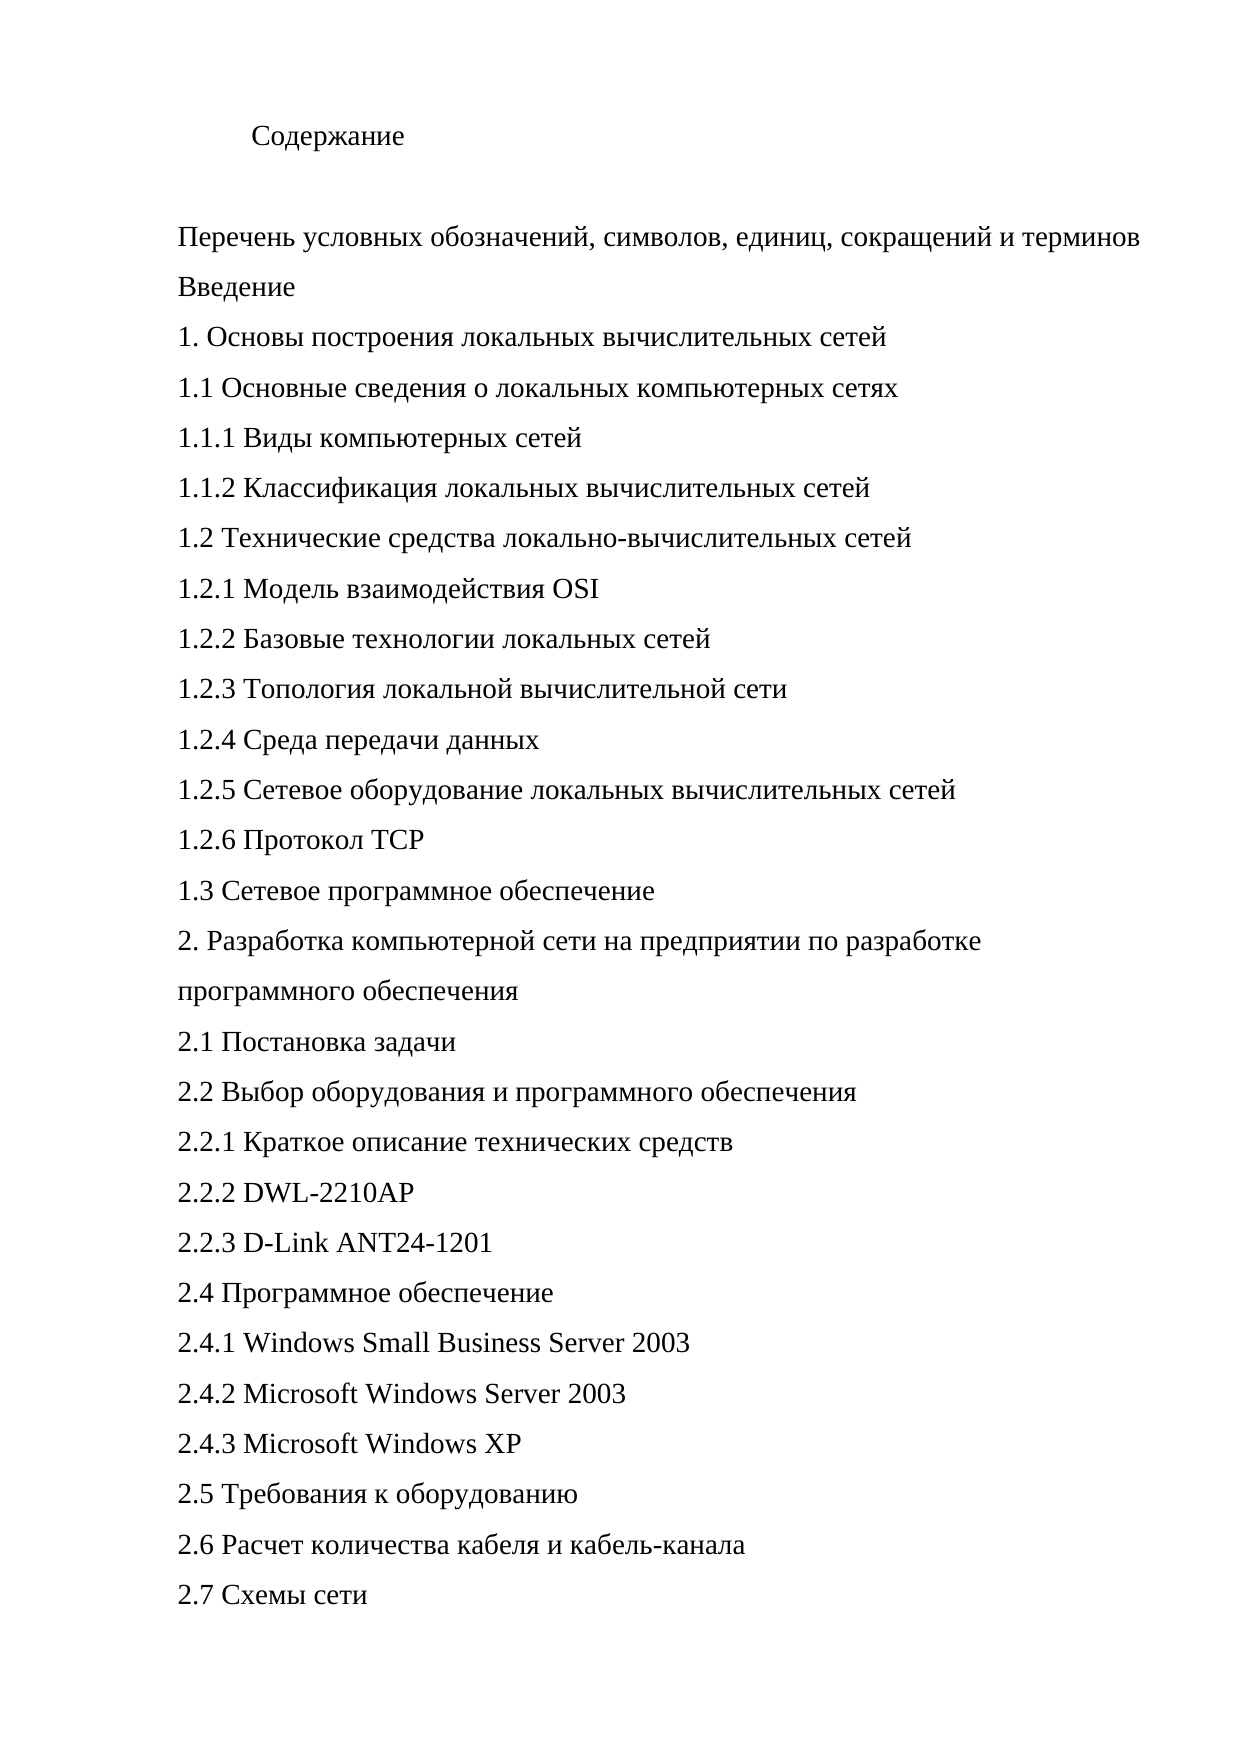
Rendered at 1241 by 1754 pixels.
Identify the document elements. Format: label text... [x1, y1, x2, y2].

text 1.3 Сетевое программное обеспечение [177, 873, 1152, 906]
text 2.4.1 Windows Small Business Server 2003 [177, 1326, 1152, 1359]
text 2. Разработка компьютерной сети на предприятии по разработке программного обеспечения [177, 923, 1152, 1007]
text 2.5 Требования к оборудованию [177, 1477, 1152, 1510]
text Введение [177, 269, 1152, 303]
text 1.2.5 Сетевое оборудование локальных вычислительных сетей [177, 772, 1152, 806]
text 2.1 Постановка задачи [177, 1024, 1152, 1057]
text 2.2.3 D-Link ANT24-1201 [177, 1225, 1152, 1258]
text 2.2 Выбор оборудования и программного обеспечения [177, 1074, 1152, 1108]
text 1.1.1 Виды компьютерных сетей [177, 420, 1152, 453]
text 1.2 Технические средства локально-вычислительных сетей [177, 521, 1152, 554]
text 2.4.2 Microsoft Windows Server 2003 [177, 1376, 1152, 1409]
text 2.2.2 DWL-2210AP [177, 1175, 1152, 1208]
text Содержание [177, 118, 1152, 152]
text 2.7 Схемы сети [177, 1577, 1152, 1611]
text 1.2.1 Модель взаимодействия OSI [177, 571, 1152, 604]
text 1.2.4 Среда передачи данных [177, 722, 1152, 755]
text 2.2.1 Краткое описание технических средств [177, 1124, 1152, 1158]
text 2.4 Программное обеспечение [177, 1275, 1152, 1309]
text 1.1.2 Классификация локальных вычислительных сетей [177, 470, 1152, 504]
text 1.2.3 Топология локальной вычислительной сети [177, 672, 1152, 705]
text 2.4.3 Microsoft Windows XP [177, 1426, 1152, 1460]
text 1.2.2 Базовые технологии локальных сетей [177, 621, 1152, 655]
text Перечень условных обозначений, символов, единиц, сокращений и терминов [177, 219, 1152, 252]
text 1.1 Основные сведения о локальных компьютерных сетях [177, 370, 1152, 403]
text 1.2.6 Протокол TCP [177, 822, 1152, 856]
text 1. Основы построения локальных вычислительных сетей [177, 319, 1152, 353]
text 2.6 Расчет количества кабеля и кабель-канала [177, 1527, 1152, 1560]
